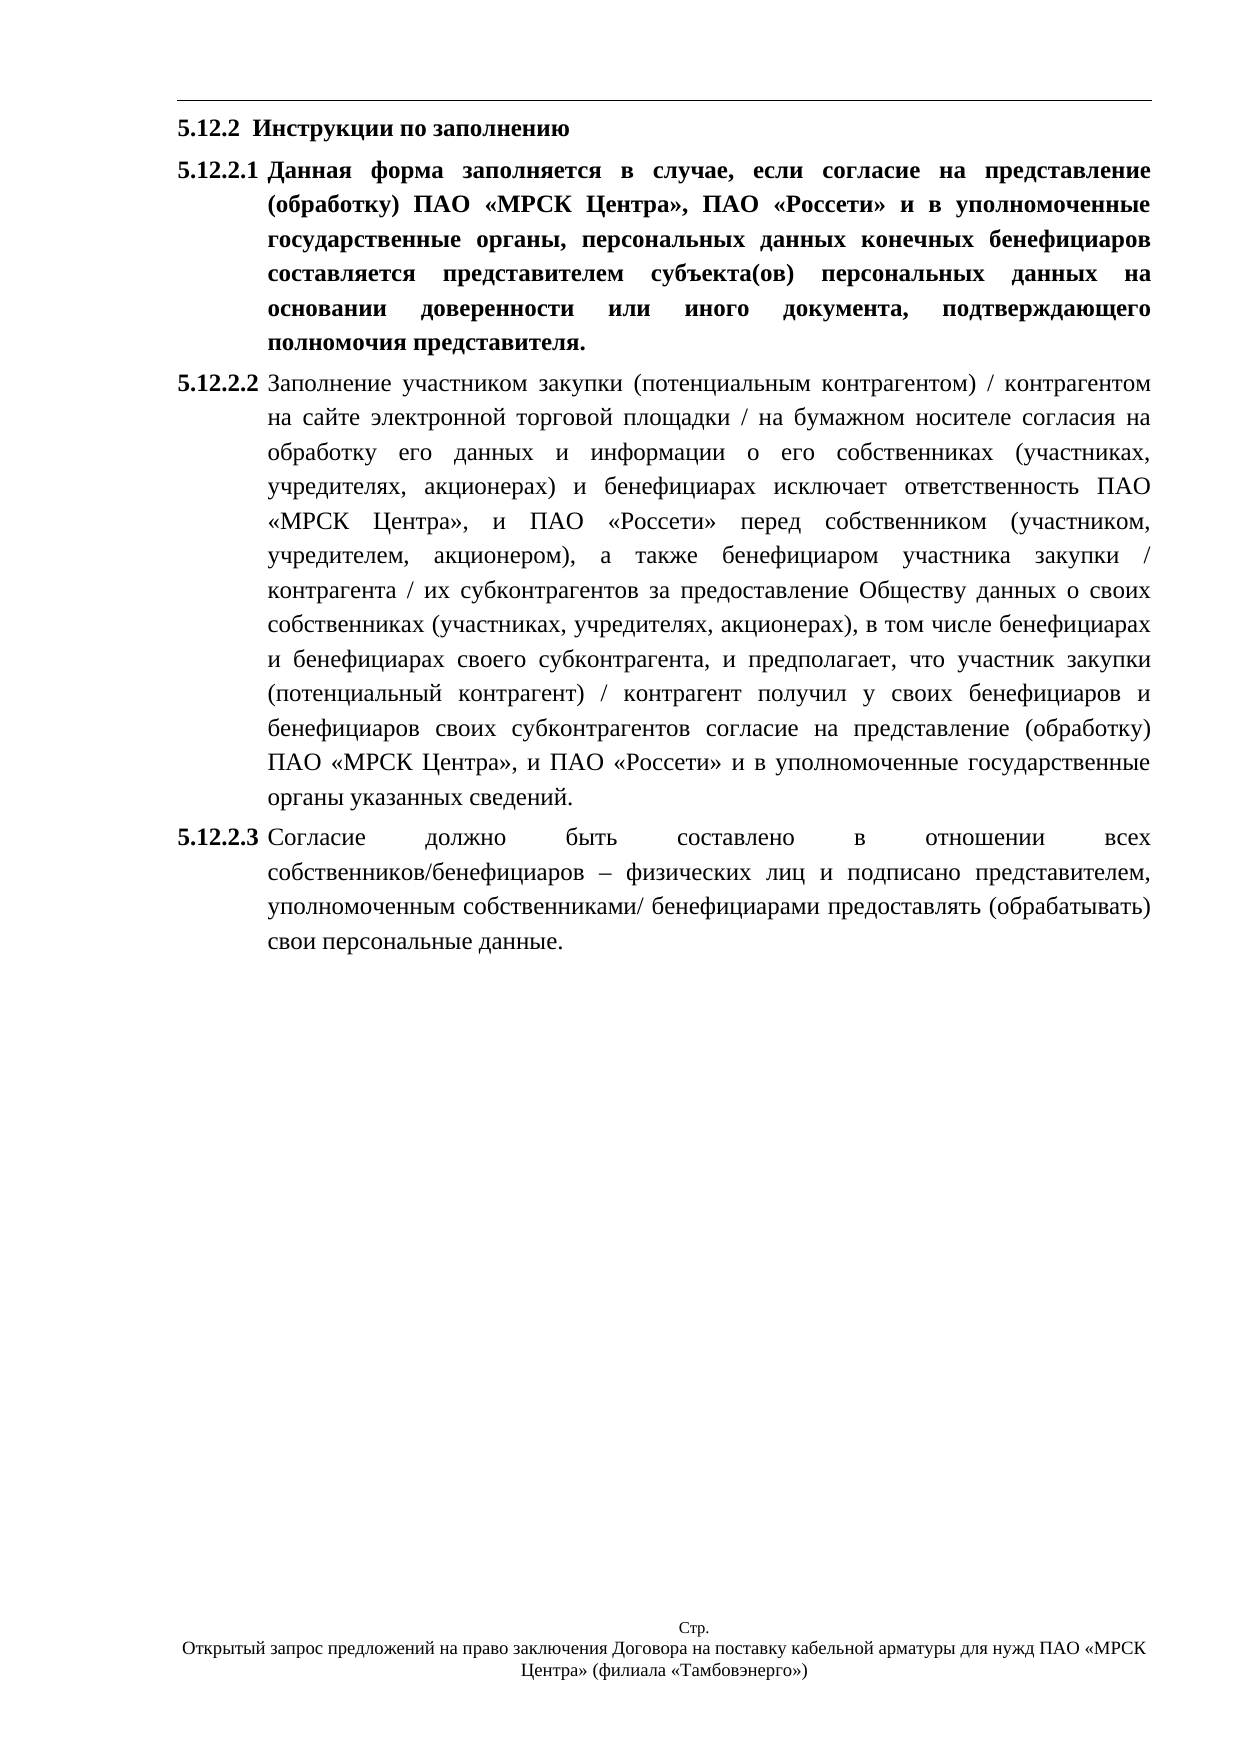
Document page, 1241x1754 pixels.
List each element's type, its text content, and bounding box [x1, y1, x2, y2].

list Заполнение участником закупки (потенциальным контрагентом) / контрагентом на сайте электронной торговой площадки / на бумажном носителе согласия на обработку его данных и информации о его собственниках (участниках, учредителях, акционерах) и бенефициарах исключает ответственность ПАО «МРСК Центра», и ПАО «Россети» перед собственником (участником, учредителем, акционером), а также бенефициаром участника закупки / контрагента / их субконтрагентов за предоставление Обществу данных о своих собственниках (участниках, учредителях, акционерах), в том числе бенефициарах и бенефициарах своего субконтрагента, и предполагает, что участник закупки (потенциальный контрагент) / контрагент получил у своих бенефициаров и бенефициаров своих субконтрагентов согласие на представление (обработку) ПАО «МРСК Центра», и ПАО «Россети» и в уполномоченные государственные органы указанных сведений. [177, 368, 1152, 810]
subtitle Инструкции по заполнению [177, 113, 1152, 142]
list Данная форма заполняется в случае, если согласие на представление (обработку) ПАО «МРСК Центра», ПАО «Россети» и в уполномоченные государственные органы, персональных данных конечных бенефициаров составляется представителем субъекта(ов) персональных данных на основании доверенности или иного документа, подтверждающего полномочия представителя. [177, 155, 1152, 356]
list Согласие должно быть составлено в отношении всех собственников/бенефициаров – физических лиц и подписано представителем, уполномоченным собственниками/ бенефициарами предоставлять (обрабатывать) свои персональные данные. [177, 822, 1152, 954]
